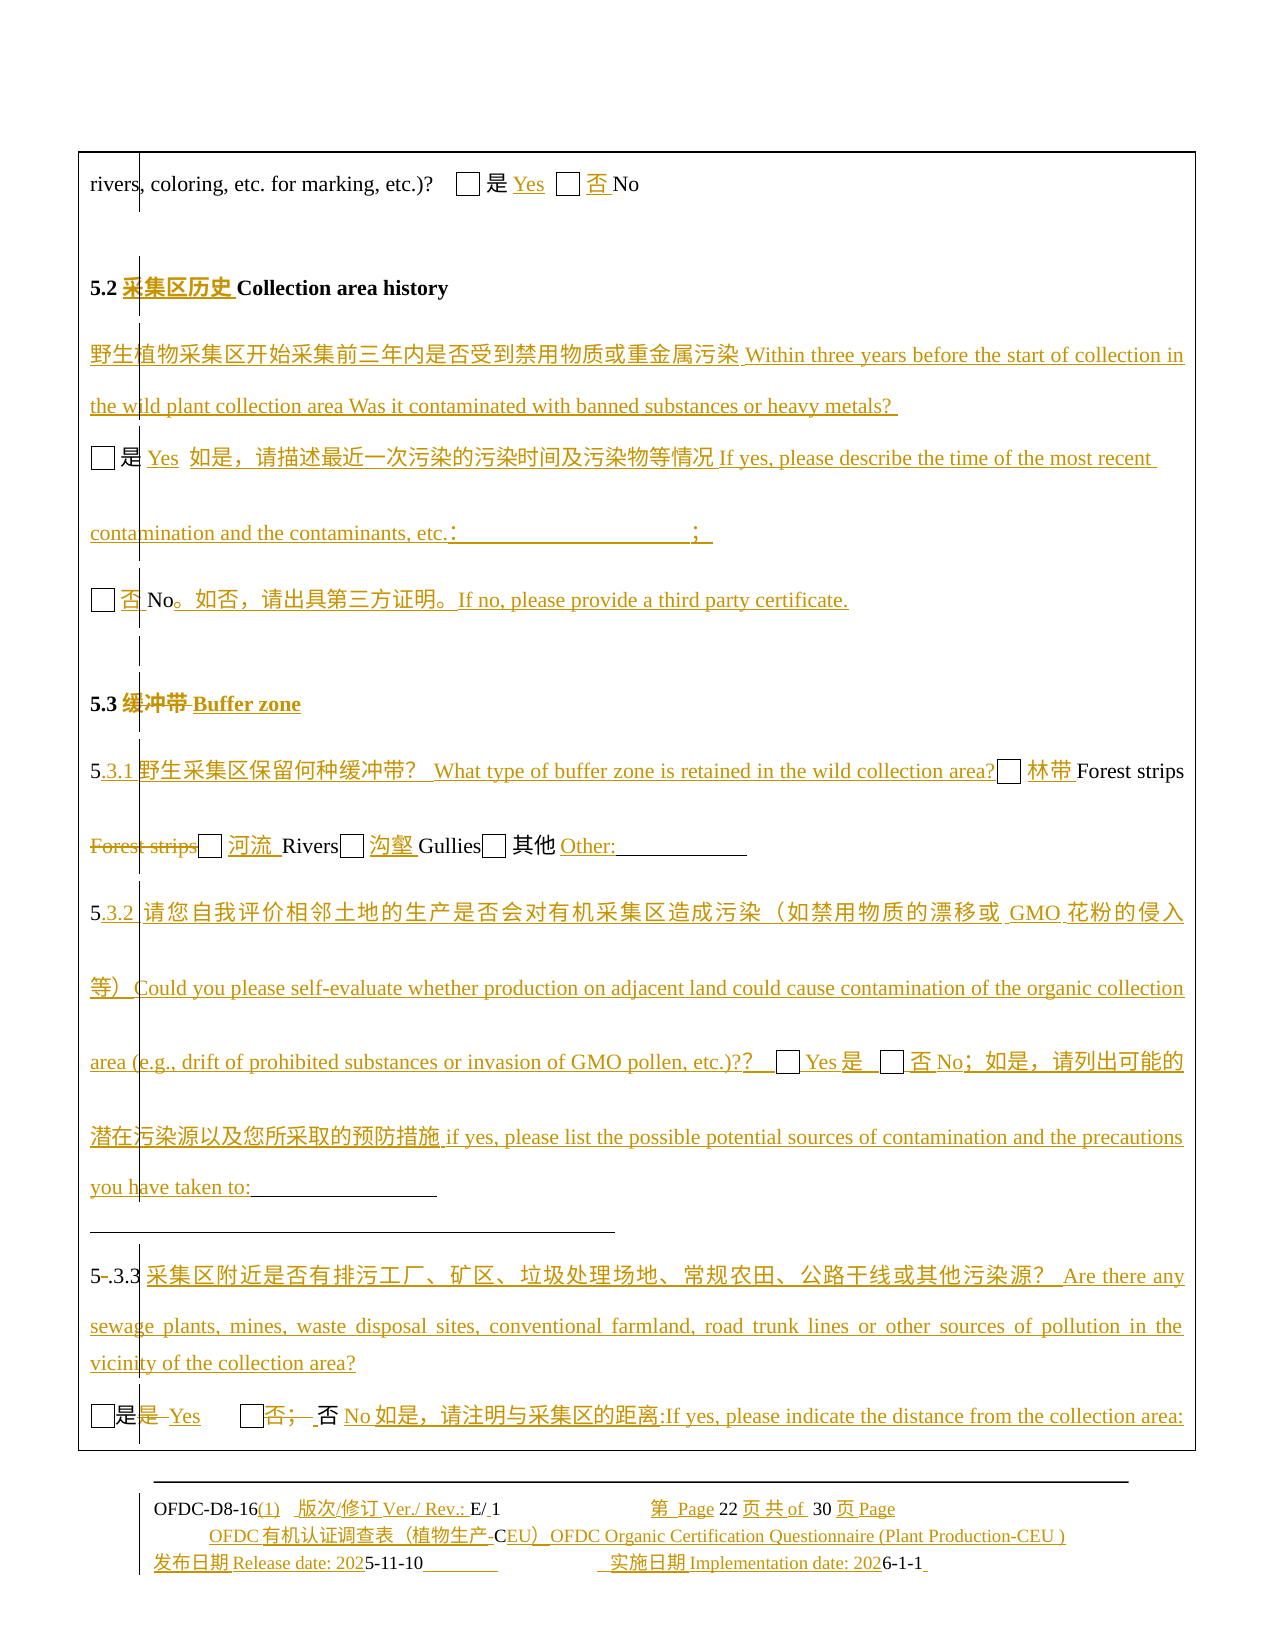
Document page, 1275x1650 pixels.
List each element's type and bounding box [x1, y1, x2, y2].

table_cell [79, 153, 1195, 1450]
